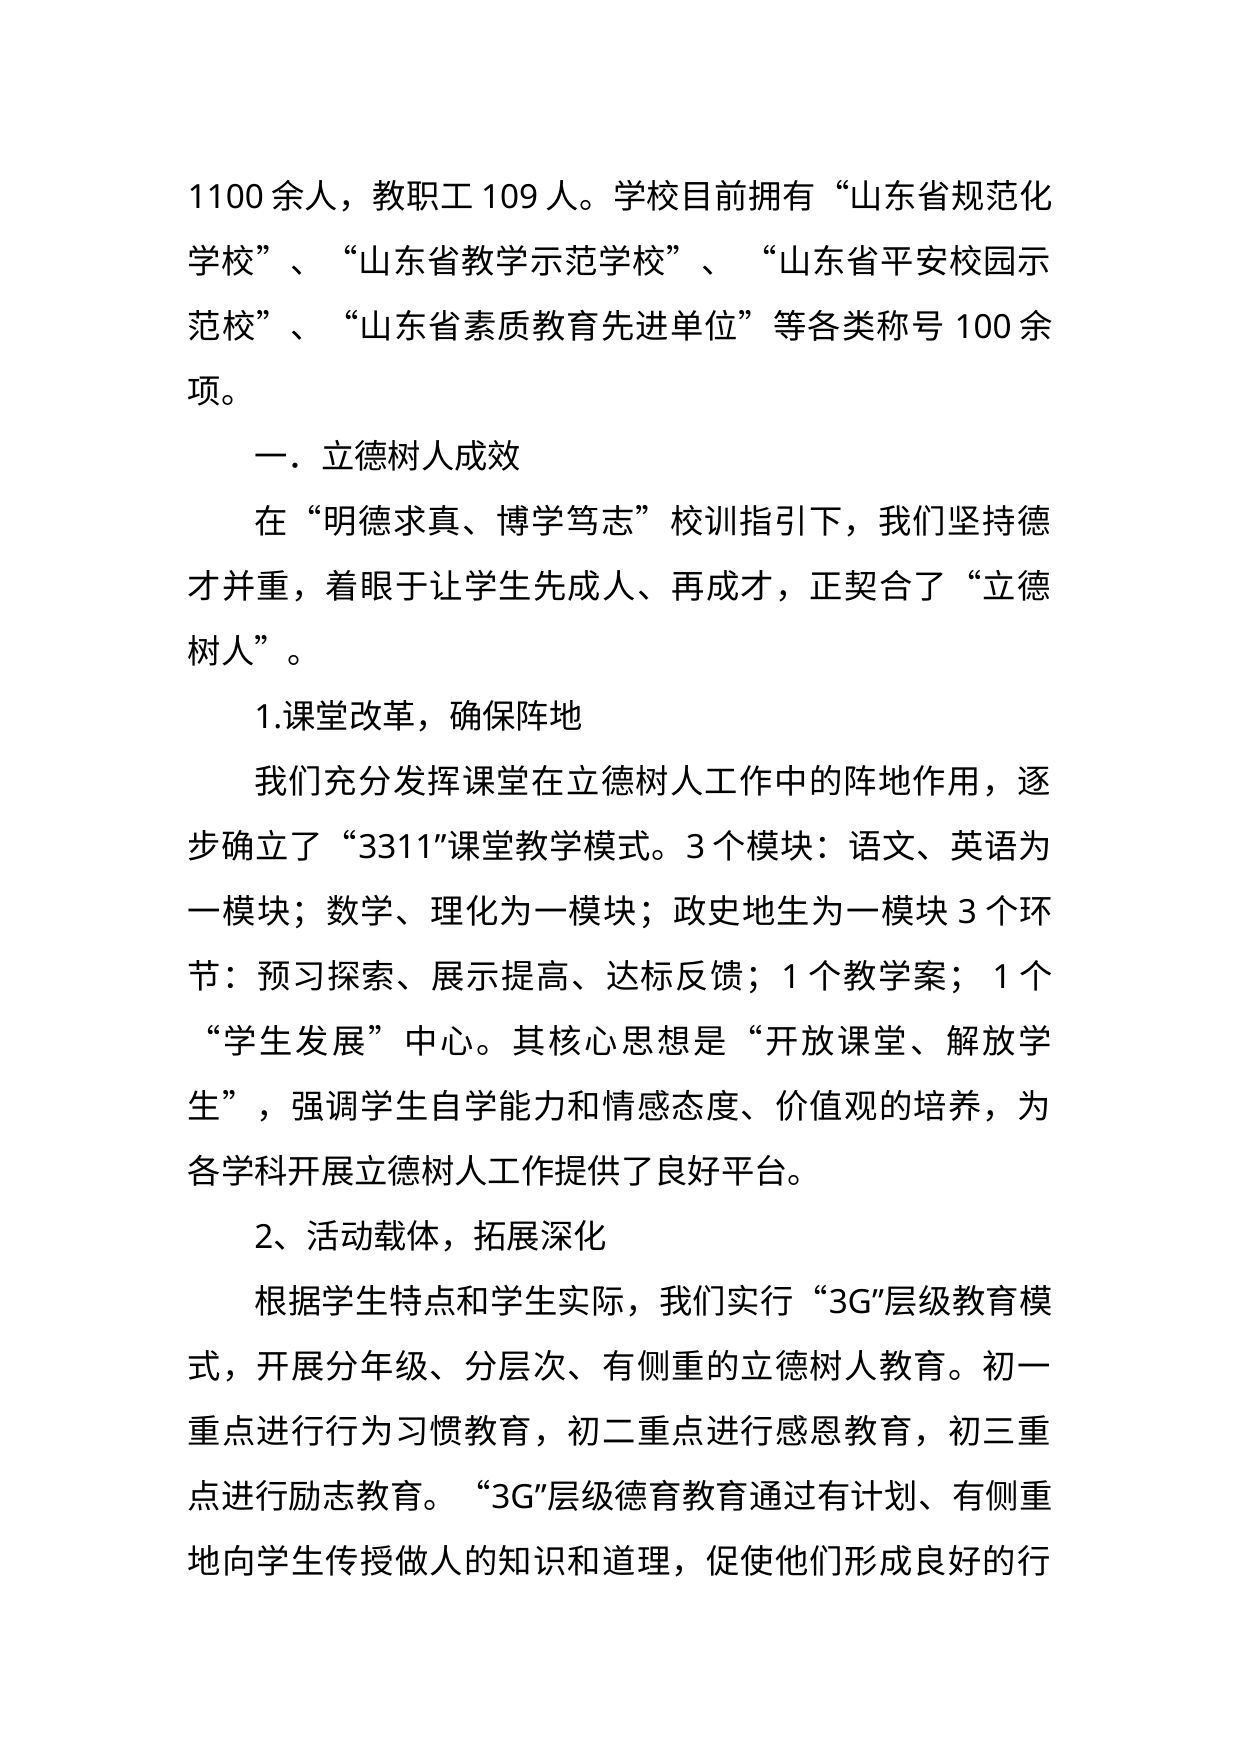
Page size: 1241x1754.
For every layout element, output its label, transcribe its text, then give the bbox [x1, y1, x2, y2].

text 一．立德树人成效 [187, 422, 1053, 487]
text 在“明德求真、博学笃志”校训指引下，我们坚持德才并重，着眼于让学生先成人、再成才，正契合了“立德树人”。 [187, 487, 1053, 682]
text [187, 162, 1053, 422]
text 1.课堂改革，确保阵地 [187, 682, 1053, 747]
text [187, 1267, 1053, 1592]
text 我们充分发挥课堂在立德树人工作中的阵地作用，逐步确立了“3311”课堂教学模式。3个模块：语文、英语为一模块；数学、理化为一模块；政史地生为一模块3个环节：预习探索、展示提高、达标反馈；1个教学案； 1个“学生发展”中心。其核心思想是“开放课堂、解放学生”，强调学生自学能力和情感态度、价值观的培养，为各学科开展立德树人工作提供了良好平台。 [187, 747, 1053, 1202]
text 2、活动载体，拓展深化 [187, 1202, 1053, 1267]
